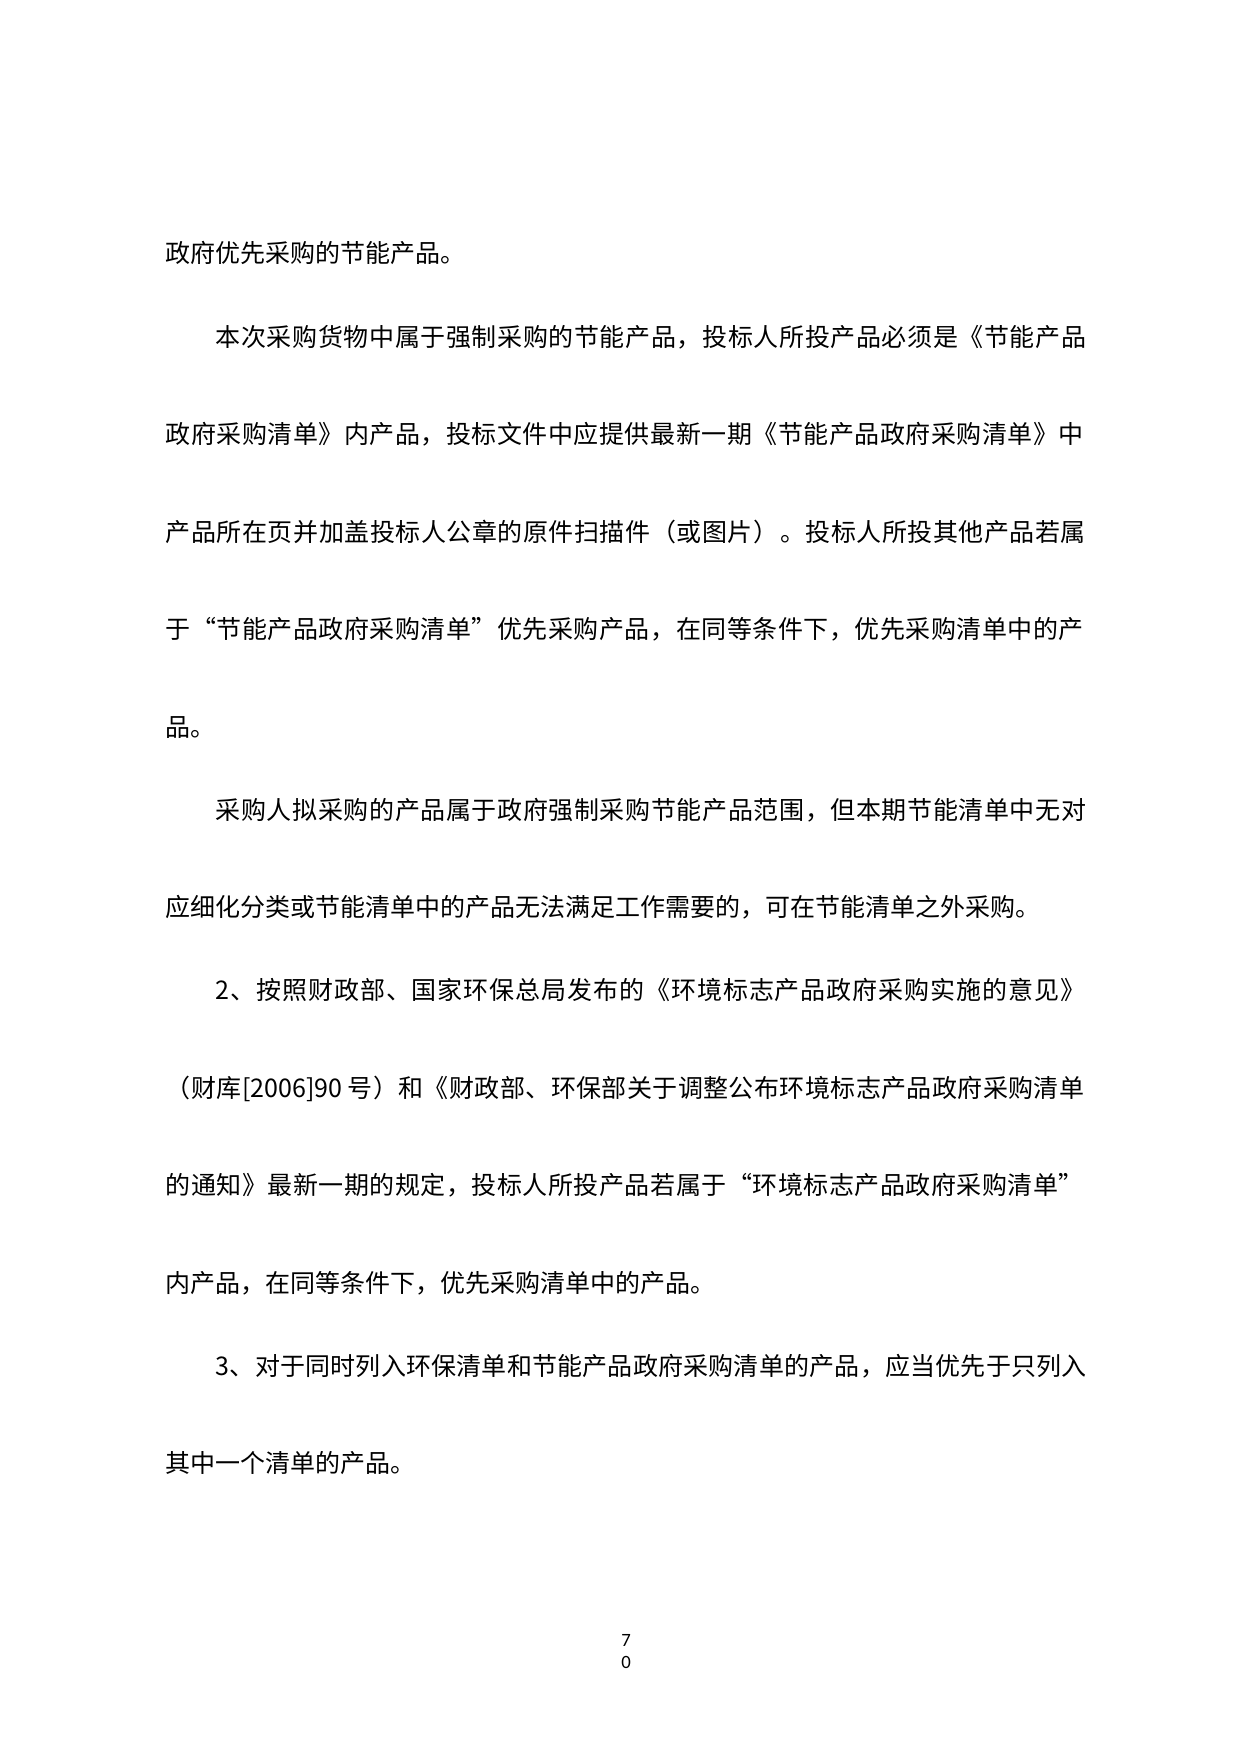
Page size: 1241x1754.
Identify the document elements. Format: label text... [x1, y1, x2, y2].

text 采购人拟采购的产品属于政府强制采购节能产品范围，但本期节能清单中无对应细化分类或节能清单中的产品无法满足工作需要的，可在节能清单之外采购。 [165, 776, 1087, 938]
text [165, 219, 1087, 284]
text 3、对于同时列入环保清单和节能产品政府采购清单的产品，应当优先于只列入其中一个清单的产品。 [165, 1332, 1087, 1494]
text 本次采购货物中属于强制采购的节能产品，投标人所投产品必须是《节能产品政府采购清单》内产品，投标文件中应提供最新一期《节能产品政府采购清单》中产品所在页并加盖投标人公章的原件扫描件（或图片）。投标人所投其他产品若属于“节能产品政府采购清单”优先采购产品，在同等条件下，优先采购清单中的产品。 [165, 303, 1087, 758]
text 2、按照财政部、国家环保总局发布的《环境标志产品政府采购实施的意见》（财库[2006]90号）和《财政部、环保部关于调整公布环境标志产品政府采购清单的通知》最新一期的规定，投标人所投产品若属于“环境标志产品政府采购清单”内产品，在同等条件下，优先采购清单中的产品。 [165, 956, 1087, 1314]
